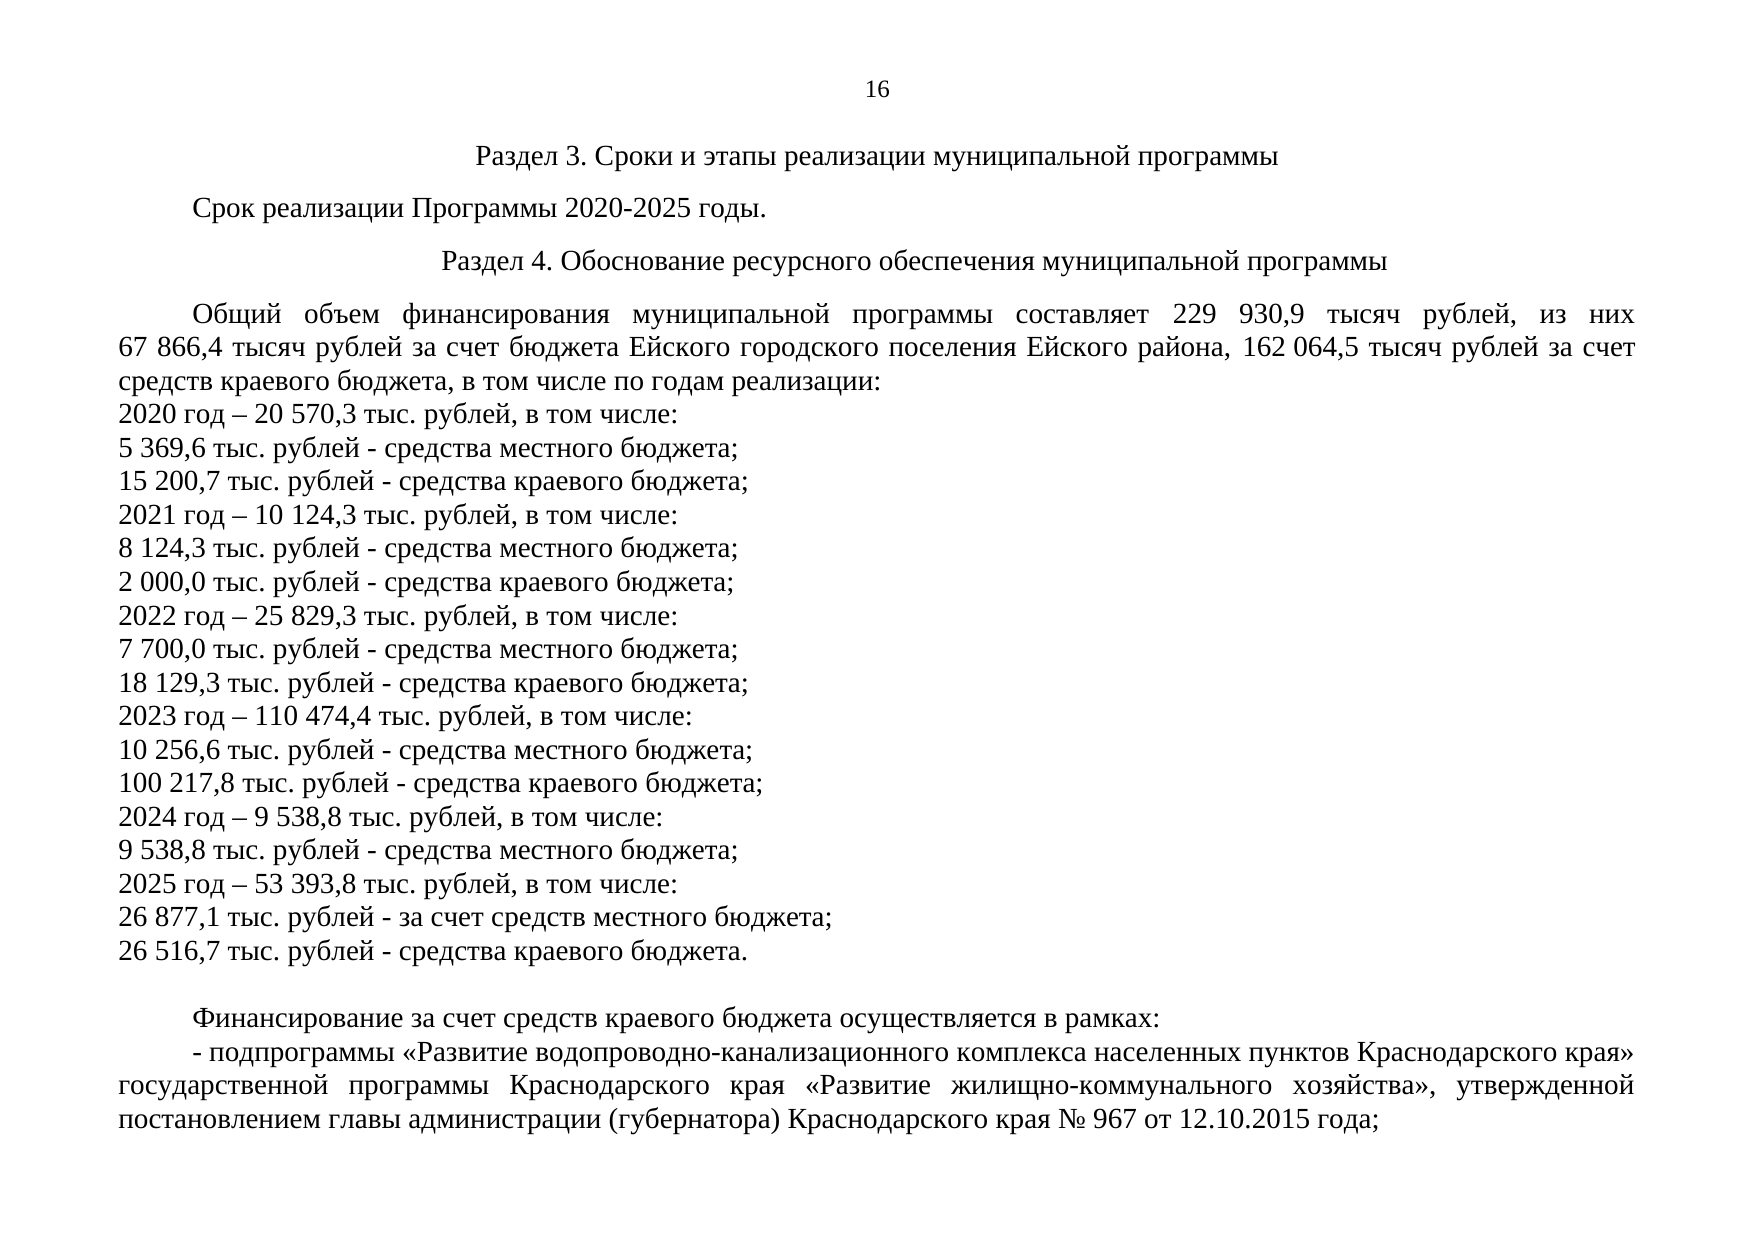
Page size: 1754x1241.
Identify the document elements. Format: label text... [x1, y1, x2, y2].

text 2023 год – 110 474,4 тыс. рублей, в том числе: [118, 698, 1636, 732]
text 15 200,7 тыс. рублей - средства краевого бюджета; [118, 463, 1636, 497]
text 10 256,6 тыс. рублей - средства местного бюджета; [118, 732, 1636, 765]
text Срок реализации Программы 2020-2025 годы. [118, 190, 1637, 224]
text 100 217,8 тыс. рублей - средства краевого бюджета; [118, 765, 1636, 799]
text 7 700,0 тыс. рублей - средства местного бюджета; [118, 631, 1636, 665]
text 2022 год – 25 829,3 тыс. рублей, в том числе: [118, 598, 1636, 631]
text 26 877,1 тыс. рублей - за счет средств местного бюджета; [118, 899, 1636, 933]
text Общий объем финансирования муниципальной программы составляет 229 930,9 тысяч рублей, из них 67 866,4 тысяч рублей за счет бюджета Ейского городского поселения Ейского района, 162 064,5 тысяч рублей за счет средств краевого бюджета, в том числе по годам реализации: [118, 296, 1636, 396]
text Финансирование за счет средств краевого бюджета осуществляется в рамках: [118, 1000, 1636, 1034]
text 2025 год – 53 393,8 тыс. рублей, в том числе: [118, 866, 1636, 899]
text - подпрограммы «Развитие водопроводно-канализационного комплекса населенных пунктов Краснодарского края» государственной программы Краснодарского края «Развитие жилищно-коммунального хозяйства», утвержденной постановлением главы администрации (губернатора) Краснодарского края № 967 от 12.10.2015 года; [118, 1034, 1636, 1134]
text Раздел 3. Сроки и этапы реализации муниципальной программы [118, 138, 1636, 171]
text 9 538,8 тыс. рублей - средства местного бюджета; [118, 832, 1636, 866]
text 26 516,7 тыс. рублей - средства краевого бюджета. [118, 933, 1636, 967]
text 2024 год – 9 538,8 тыс. рублей, в том числе: [118, 799, 1636, 832]
text 2021 год – 10 124,3 тыс. рублей, в том числе: [118, 497, 1636, 531]
text 8 124,3 тыс. рублей - средства местного бюджета; [118, 531, 1636, 564]
text 5 369,6 тыс. рублей - средства местного бюджета; [118, 430, 1636, 463]
text Раздел 4. Обоснование ресурсного обеспечения муниципальной программы [118, 243, 1637, 277]
text 2020 год – 20 570,3 тыс. рублей, в том числе: [118, 396, 1636, 430]
text 2 000,0 тыс. рублей - средства краевого бюджета; [118, 564, 1636, 598]
text 18 129,3 тыс. рублей - средства краевого бюджета; [118, 665, 1636, 698]
